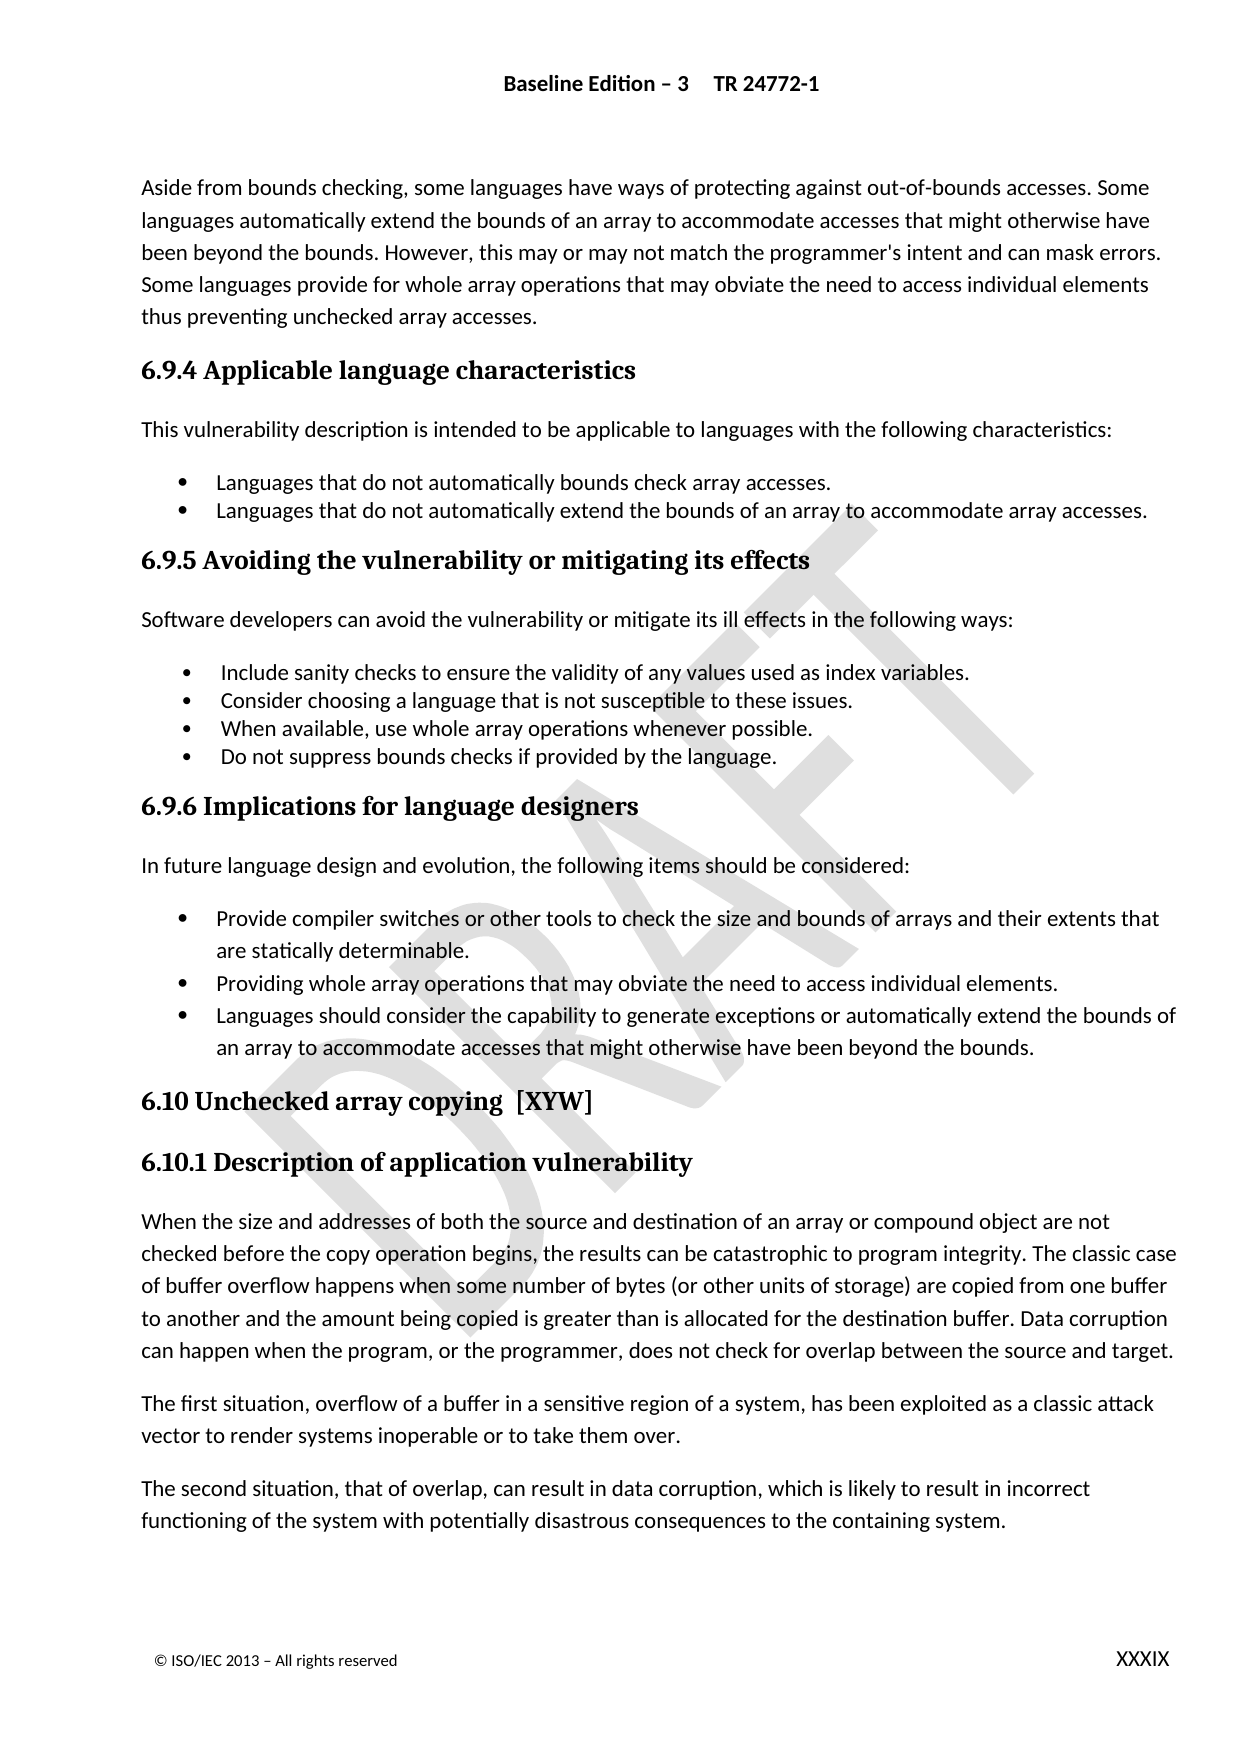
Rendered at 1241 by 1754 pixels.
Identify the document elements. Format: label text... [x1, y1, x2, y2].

subtitle 6.9.4 Applicable language characteristics [141, 355, 1182, 386]
subtitle 6.10 Unchecked array copying [XYW] [141, 1086, 1182, 1117]
list Do not suppress bounds checks if provided by the language. [183, 742, 1182, 771]
list Languages that do not automatically bounds check array accesses. [178, 468, 1182, 496]
list Providing whole array operations that may obviate the need to access individual elements. [178, 969, 1182, 997]
list Include sanity checks to ensure the validity of any values used as index variables. [183, 658, 1182, 686]
text This vulnerability description is intended to be applicable to languages with the following characteristics: [141, 415, 1182, 443]
list Provide compiler switches or other tools to check the size and bounds of arrays and their extents that are statically determinable. [178, 904, 1182, 965]
text In future language design and evolution, the following items should be considered: [141, 851, 1182, 879]
text When the size and addresses of both the source and destination of an array or compound object are not checked before the copy operation begins, the results can be catastrophic to program integrity. The classic case of buffer overflow happens when some number of bytes (or other units of storage) are copied from one buffer to another and the amount being copied is greater than is allocated for the destination buffer. Data corruption can happen when the program, or the programmer, does not check for overlap between the source and target. [141, 1207, 1182, 1364]
text The first situation, overflow of a buffer in a sensitive region of a system, has been exploited as a classic attack vector to render systems inoperable or to take them over. [141, 1389, 1182, 1449]
subtitle 6.9.5 Avoiding the vulnerability or mitigating its effects [141, 545, 1182, 576]
list Languages that do not automatically extend the bounds of an array to accommodate array accesses. [178, 496, 1182, 524]
subtitle 6.10.1 Description of application vulnerability [141, 1147, 1182, 1178]
list Consider choosing a language that is not susceptible to these issues. [183, 686, 1182, 714]
text The second situation, that of overlap, can result in data corruption, which is likely to result in incorrect functioning of the system with potentially disastrous consequences to the containing system. [141, 1474, 1182, 1534]
list Languages should consider the capability to generate exceptions or automatically extend the bounds of an array to accommodate accesses that might otherwise have been beyond the bounds. [178, 1001, 1182, 1061]
text Aside from bounds checking, some languages have ways of protecting against out-of-bounds accesses. Some languages automatically extend the bounds of an array to accommodate accesses that might otherwise have been beyond the bounds. However, this may or may not match the programmer's intent and can mask errors. Some languages provide for whole array operations that may obviate the need to access individual elements thus preventing unchecked array accesses. [141, 173, 1182, 330]
text Software developers can avoid the vulnerability or mitigate its ill effects in the following ways: [141, 605, 1182, 633]
subtitle 6.9.6 Implications for language designers [141, 791, 1182, 822]
list When available, use whole array operations whenever possible. [183, 714, 1182, 742]
